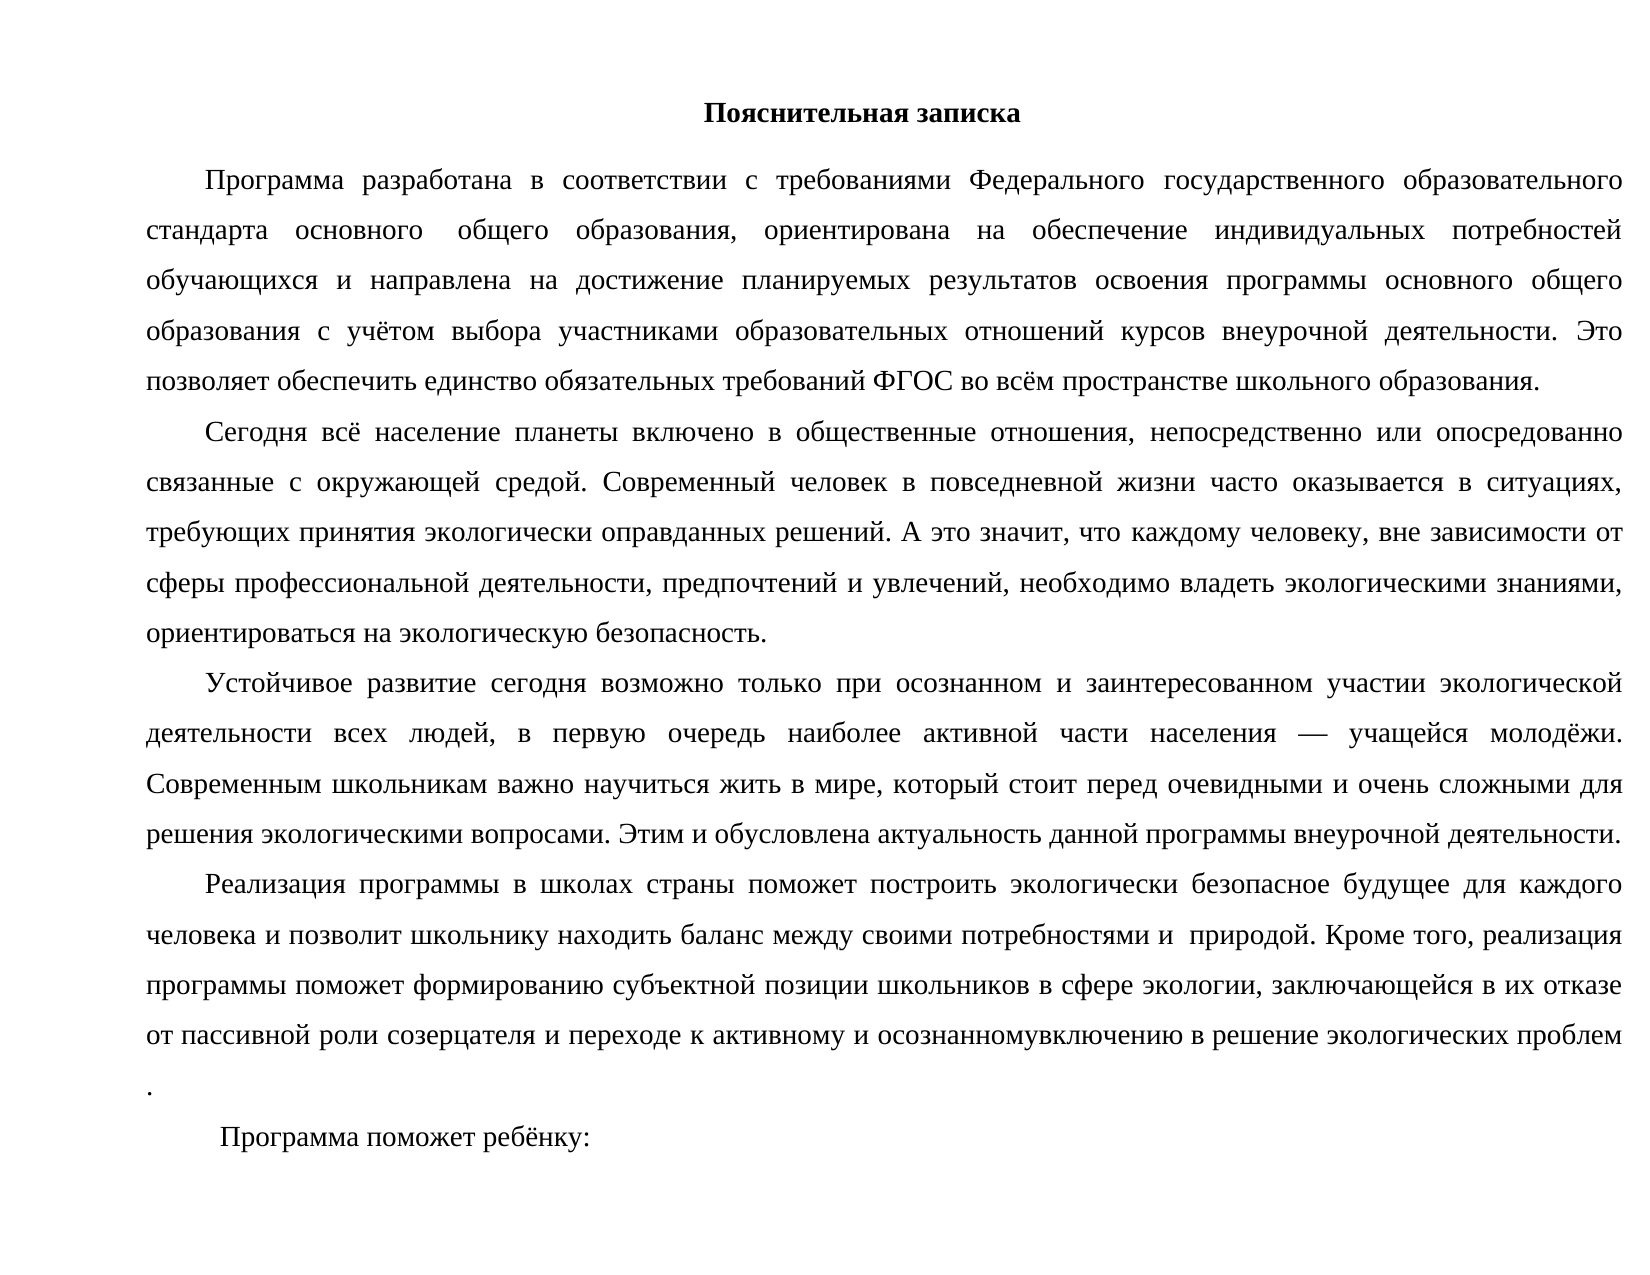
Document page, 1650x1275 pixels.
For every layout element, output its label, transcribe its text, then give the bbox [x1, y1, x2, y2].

text Сегодня всё население планеты включено в общественные отношения, непосредственно или опосредованно связанные с окружающей средой. Современный человек в повседневной жизни часто оказывается в ситуациях, требующих принятия экологически оправданных решений. А это значит, что каждому человеку, вне зависимости от сферы профессиональной деятельности, предпочтений и увлечений, необходимо владеть экологическими знаниями, ориентироваться на экологическую безопасность. [146, 414, 1623, 648]
text Программа поможет ребёнку: [146, 1119, 1624, 1152]
text Устойчивое развитие сегодня возможно только при осознанном и заинтересованном участии экологической деятельности всех людей, в первую очередь наиболее активной части населения — учащейся молодёжи. Современным школьникам важно научиться жить в мире, который стоит перед очевидными и очень сложными для решения экологическими вопросами. Этим и обусловлена актуальность данной программы внеурочной деятельности. [146, 665, 1623, 850]
text Пояснительная записка [146, 95, 1579, 128]
text Программа разработана в соответствии с требованиями Федерального государственного образовательного стандарта основного общего образования, ориентирована на обеспечение индивидуальных потребностей обучающихся и направлена на достижение планируемых результатов освоения программы основного общего образования с учётом выбора участниками образовательных отношений курсов внеурочной деятельности. Это позволяет обеспечить единство обязательных требований ФГОС во всём пространстве школьного образования. [146, 162, 1623, 397]
text Реализация программы в школах страны поможет построить экологически безопасное будущее для каждого человека и позволит школьнику находить баланс между своими потребностями и природой. Кроме того, реализация программы поможет формированию субъектной позиции школьников в сфере экологии, заключающейся в их отказе от пассивной роли созерцателя и переходе к активному и осознанномувключению в решение экологических проблем . [146, 867, 1623, 1101]
